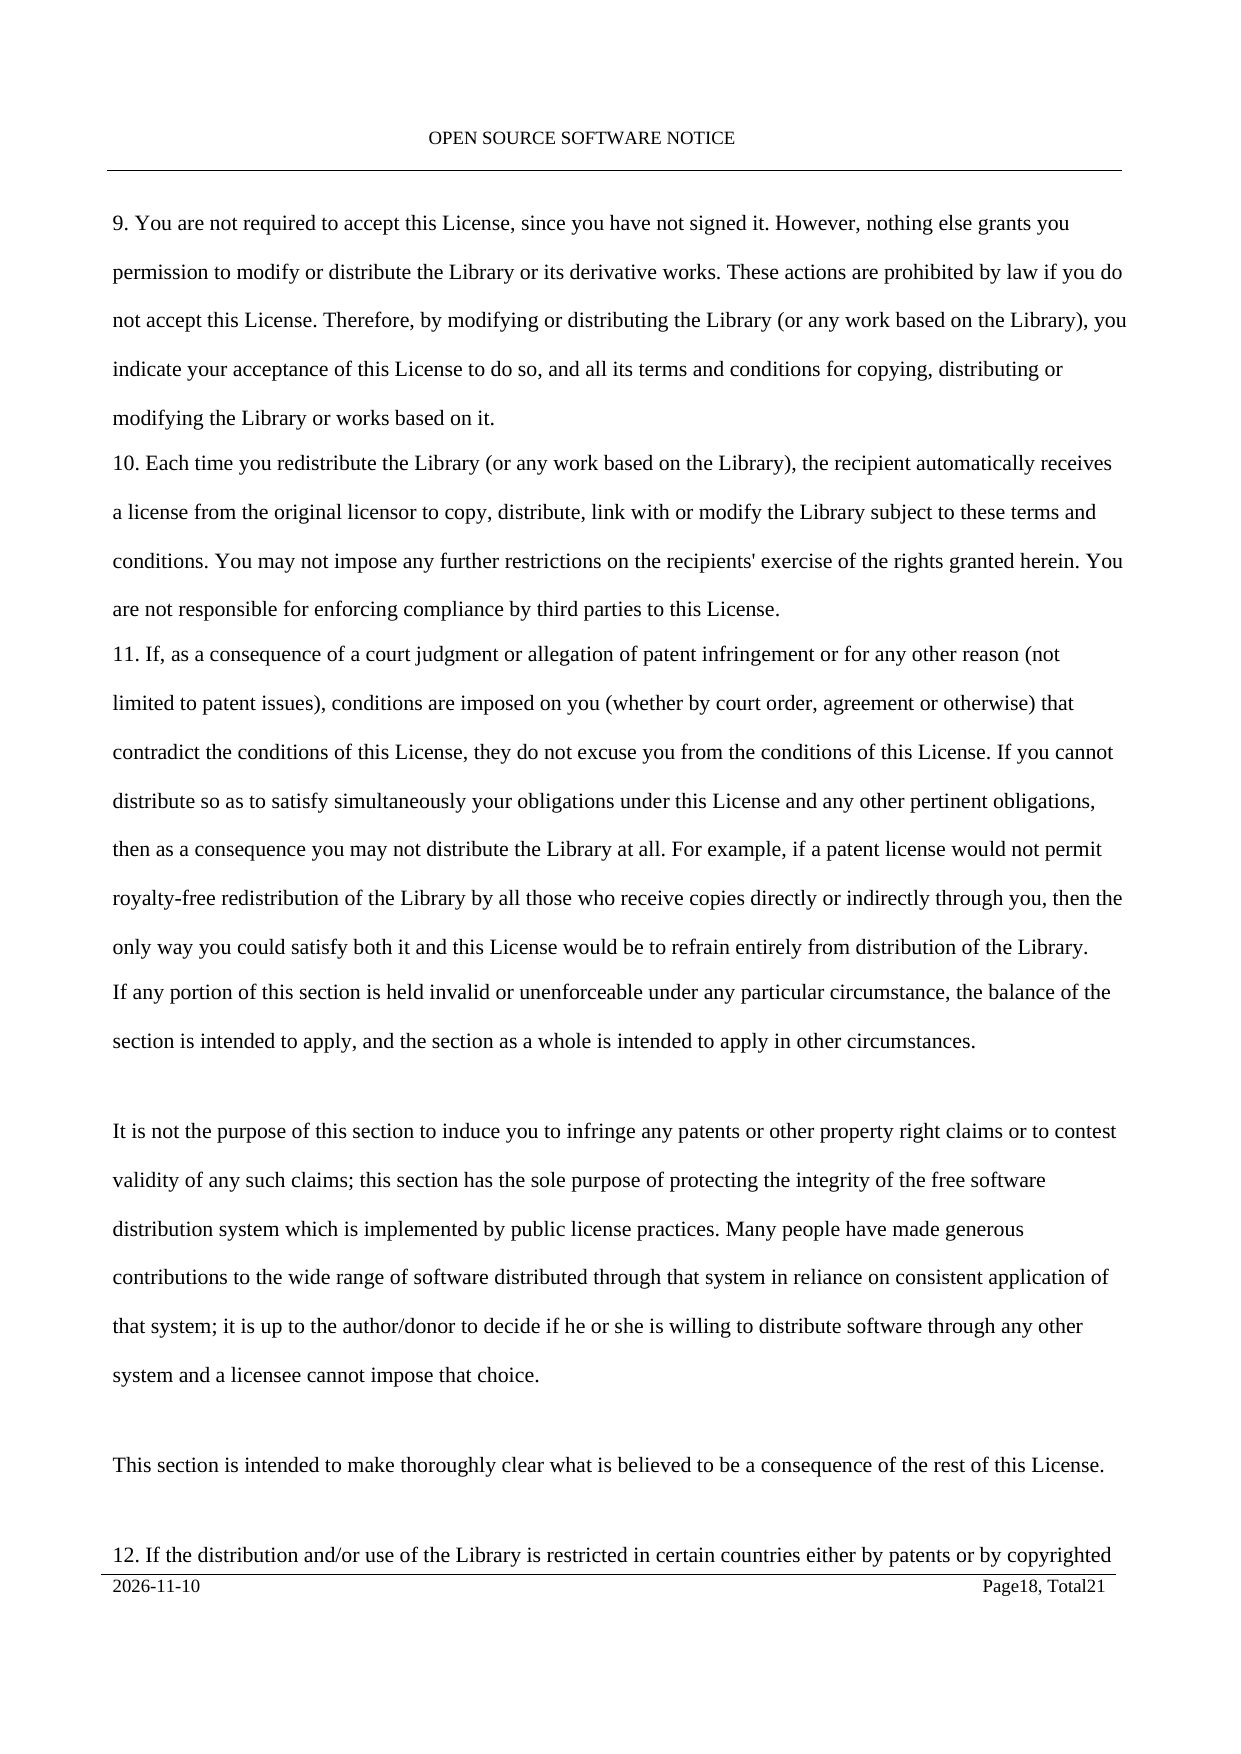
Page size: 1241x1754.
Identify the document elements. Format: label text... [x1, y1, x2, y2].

text 9. You are not required to accept this License, since you have not signed it. However, nothing else grants you permission to modify or distribute the Library or its derivative works. These actions are prohibited by law if you do not accept this License. Therefore, by modifying or distributing the Library (or any work based on the Library), you indicate your acceptance of this License to do so, and all its terms and conditions for copying, distributing or modifying the Library or works based on it. [112, 206, 1128, 434]
text 10. Each time you redistribute the Library (or any work based on the Library), the recipient automatically receives a license from the original licensor to copy, distribute, link with or modify the Library subject to these terms and conditions. You may not impose any further restrictions on the recipients' exercise of the rights granted herein. You are not responsible for enforcing compliance by third parties to this License. [112, 446, 1128, 625]
text 11. If, as a consequence of a court judgment or allegation of patent infringement or for any other reason (not limited to patent issues), conditions are imposed on you (whether by court order, agreement or otherwise) that contradict the conditions of this License, they do not excuse you from the conditions of this License. If you cannot distribute so as to satisfy simultaneously your obligations under this License and any other pertinent obligations, then as a consequence you may not distribute the Library at all. For example, if a patent license would not permit royalty-free redistribution of the Library by all those who receive copies directly or indirectly through you, then the only way you could satisfy both it and this License would be to refrain entirely from distribution of the Library. [112, 638, 1128, 963]
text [112, 1538, 1128, 1571]
text It is not the purpose of this section to induce you to infringe any patents or other property right claims or to contest validity of any such claims; this section has the sole purpose of protecting the integrity of the free software distribution system which is implemented by public license practices. Many people have made generous contributions to the wide range of software distributed through that system in reliance on consistent application of that system; it is up to the author/donor to decide if he or she is willing to distribute software through any other system and a licensee cannot impose that choice. [112, 1114, 1128, 1391]
text If any portion of this section is held invalid or unenforceable under any particular circumstance, the balance of the section is intended to apply, and the section as a whole is intended to apply in other circumstances. [112, 975, 1128, 1057]
text This section is intended to make thoroughly clear what is believed to be a consequence of the rest of this License. [112, 1448, 1128, 1481]
